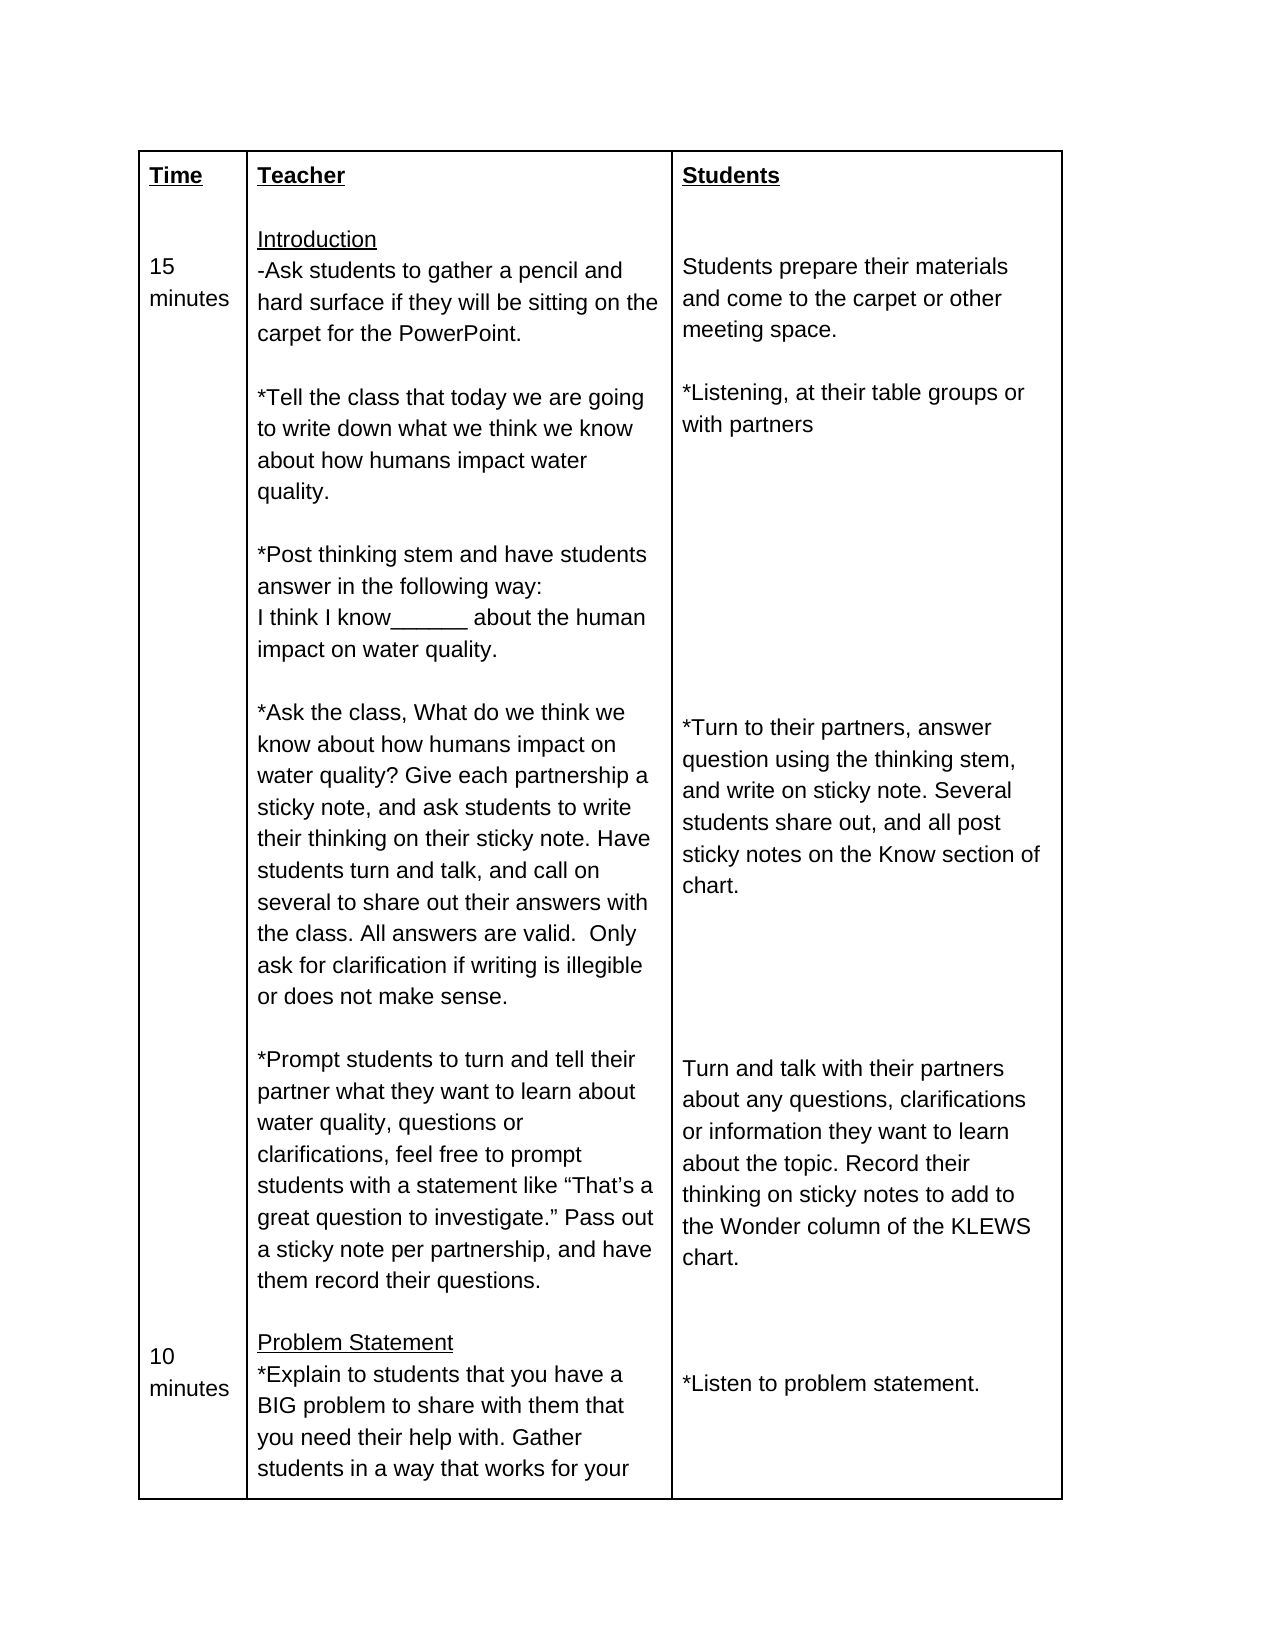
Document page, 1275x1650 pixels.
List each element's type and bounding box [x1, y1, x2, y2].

table_header [140, 152, 246, 1498]
table_header [673, 152, 1061, 1498]
table_header [248, 152, 671, 1498]
